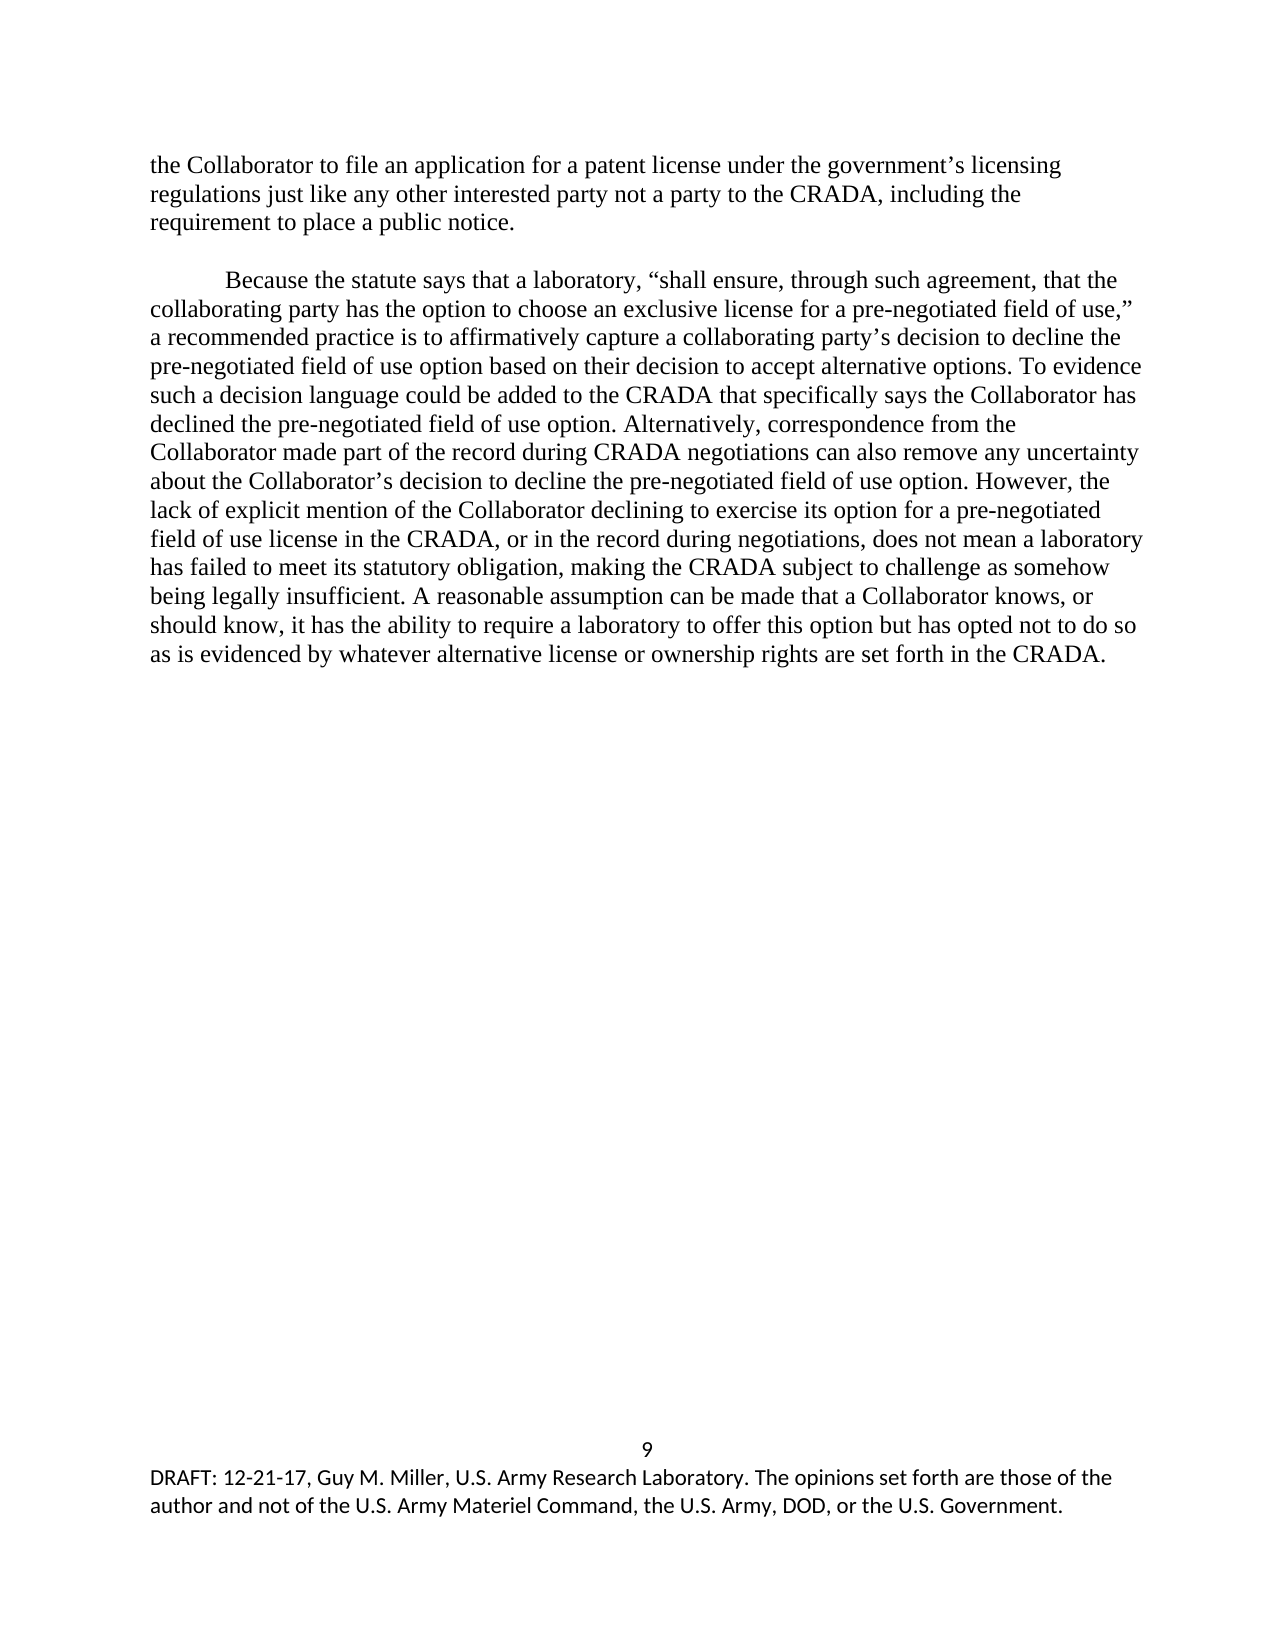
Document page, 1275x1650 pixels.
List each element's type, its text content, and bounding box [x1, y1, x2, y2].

text Because the statute says that a laboratory, “shall ensure, through such agreement, that the collaborating party has the option to choose an exclusive license for a pre-negotiated field of use,” a recommended practice is to affirmatively capture a collaborating party’s decision to decline the pre-negotiated field of use option based on their decision to accept alternative options. To evidence such a decision language could be added to the CRADA that specifically says the Collaborator has declined the pre-negotiated field of use option. Alternatively, correspondence from the Collaborator made part of the record during CRADA negotiations can also remove any uncertainty about the Collaborator’s decision to decline the pre-negotiated field of use option. However, the lack of explicit mention of the Collaborator declining to exercise its option for a pre-negotiated field of use license in the CRADA, or in the record during negotiations, does not mean a laboratory has failed to meet its statutory obligation, making the CRADA subject to challenge as somehow being legally insufficient. A reasonable assumption can be made that a Collaborator knows, or should know, it has the ability to require a laboratory to offer this option but has opted not to do so as is evidenced by whatever alternative license or ownership rights are set forth in the CRADA. [150, 265, 1144, 667]
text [150, 150, 1144, 236]
